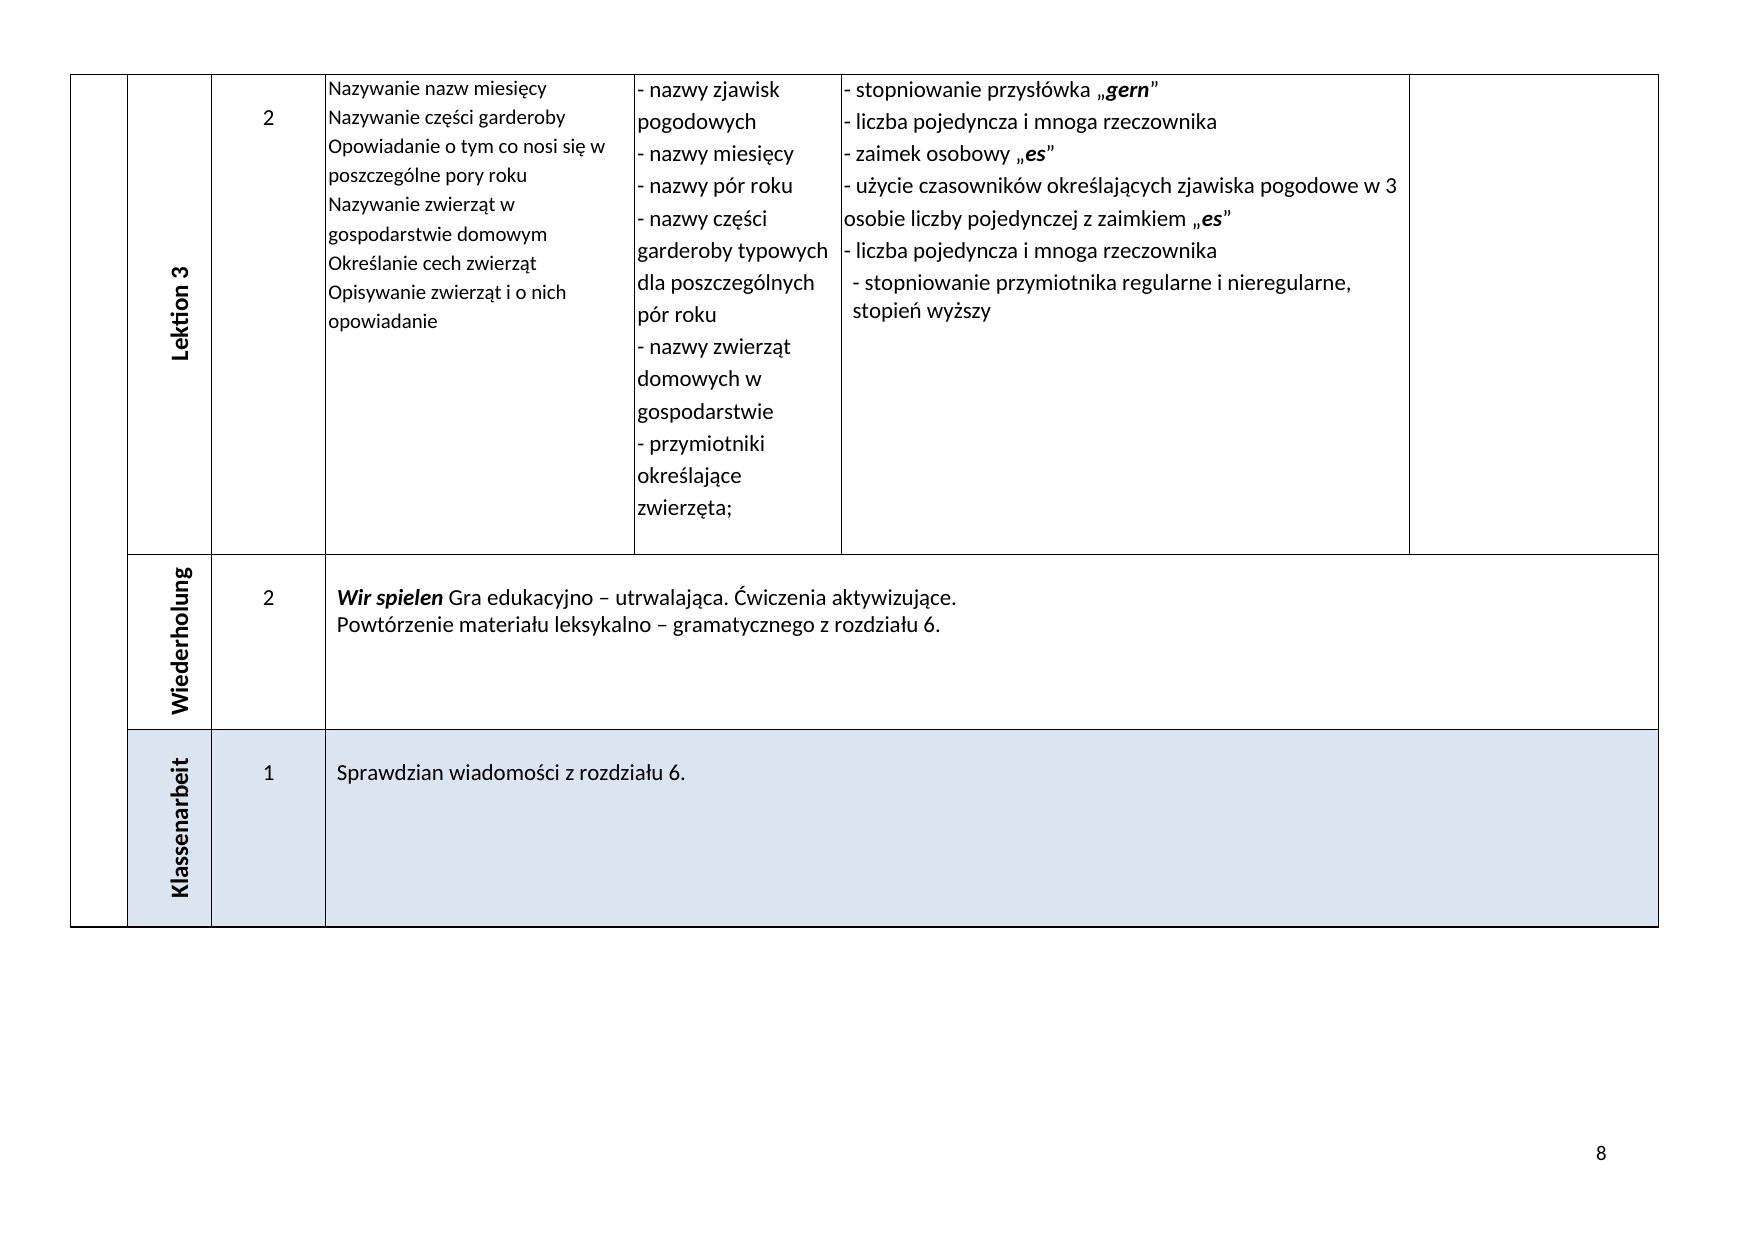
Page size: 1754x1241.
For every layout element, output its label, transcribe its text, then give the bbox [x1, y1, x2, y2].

table_cell 1 [212, 730, 325, 926]
table_cell Klassenarbeit [128, 730, 211, 926]
table_cell Wiederholung [128, 555, 211, 729]
table_cell 2 [212, 75, 325, 553]
table_cell Sprawdzian wiadomości z rozdziału 6. [326, 730, 1658, 926]
table_cell Lektion 3 [128, 75, 211, 553]
table_cell Wir spielen Gra edukacyjno – utrwalająca. Ćwiczenia aktywizujące. Powtórzenie materiału leksykalno – gramatycznego z rozdziału 6. [326, 555, 1658, 729]
table_cell 2 [212, 555, 325, 729]
